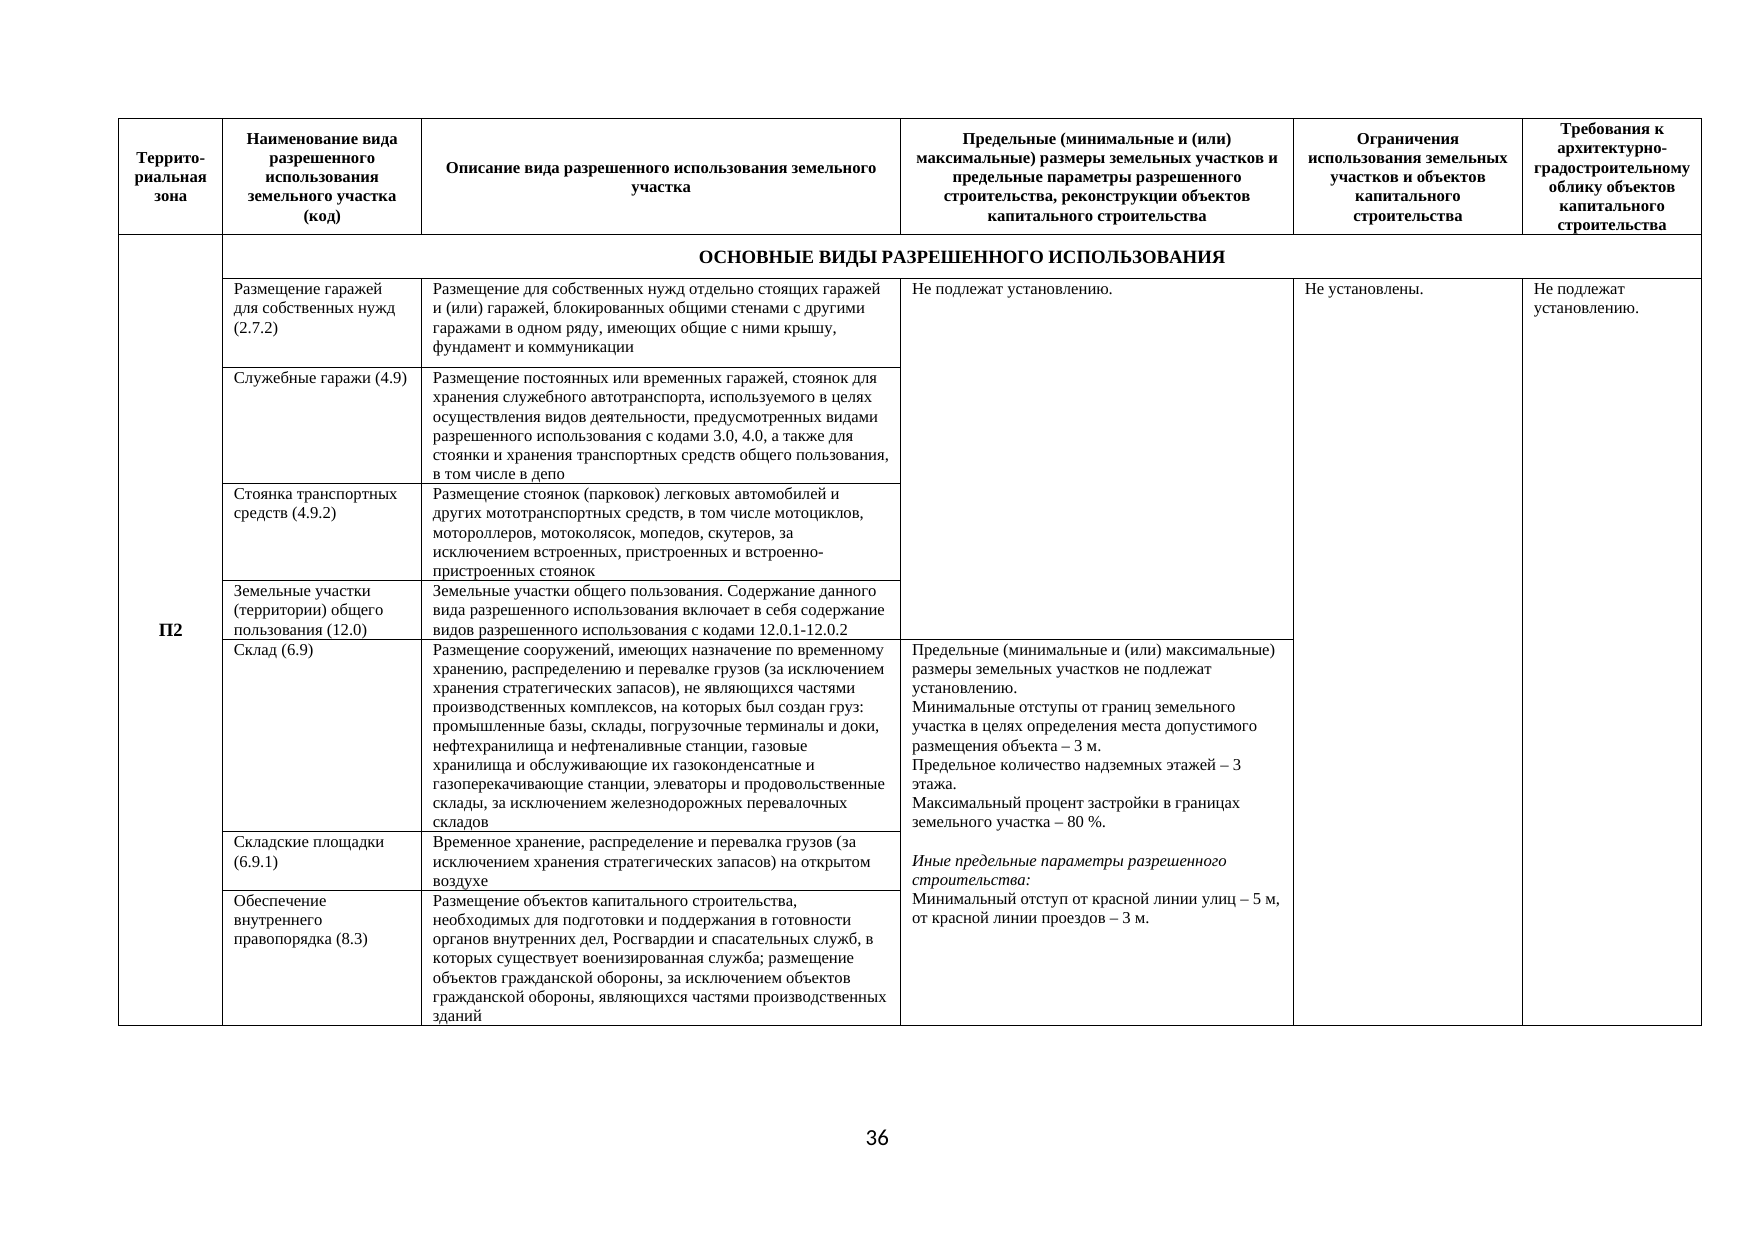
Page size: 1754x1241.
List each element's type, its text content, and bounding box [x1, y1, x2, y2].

table_cell Земельные участки (территории) общего пользования (12.0) [223, 581, 421, 638]
table_header Ограничения использования земельных участков и объектов капитального строительства [1294, 119, 1522, 234]
table_cell Не установлены. [1294, 279, 1522, 1025]
table_cell Не подлежат установлению. [901, 279, 1293, 638]
table_cell Размещение сооружений, имеющих назначение по временному хранению, распределению и перевалке грузов (за исключением хранения стратегических запасов), не являющихся частями производственных комплексов, на которых был создан груз: промышленные базы, склады, погрузочные терминалы и доки, нефтехранилища и нефтеналивные станции, газовые хранилища и обслуживающие их газоконденсатные и газоперекачивающие станции, элеваторы и продовольственные склады, за исключением железнодорожных перевалочных складов [422, 640, 900, 831]
table_cell Временное хранение, распределение и перевалка грузов (за исключением хранения стратегических запасов) на открытом воздухе [422, 832, 900, 890]
table_header Требования к архитектурно-градостроительному облику объектов капитального строительства [1523, 119, 1701, 234]
table_header Террито-риальная зона [119, 119, 222, 234]
table_cell Служебные гаражи (4.9) [223, 368, 421, 483]
table_cell Предельные (минимальные и (или) максимальные) размеры земельных участков не подлежат установлению. Минимальные отступы от границ земельного участка в целях определения места допустимого размещения объекта – 3 м. Предельное количество надземных этажей – 3 этажа. Максимальный процент застройки в границах земельного участка – 80 %. Иные предельные параметры разрешенного строительства: Минимальный отступ от красной линии улиц – 5 м, от красной линии проездов – 3 м. [901, 640, 1293, 1025]
table_cell Размещение постоянных или временных гаражей, стоянок для хранения служебного автотранспорта, используемого в целях осуществления видов деятельности, предусмотренных видами разрешенного использования с кодами 3.0, 4.0, а также для стоянки и хранения транспортных средств общего пользования, в том числе в депо [422, 368, 900, 483]
table_header Наименование вида разрешенного использования земельного участка (код) [223, 119, 421, 234]
table_cell Склад (6.9) [223, 640, 421, 831]
table_header Описание вида разрешенного использования земельного участка [422, 119, 900, 234]
table_cell Размещение стоянок (парковок) легковых автомобилей и других мототранспортных средств, в том числе мотоциклов, мотороллеров, мотоколясок, мопедов, скутеров, за исключением встроенных, пристроенных и встроенно-пристроенных стоянок [422, 484, 900, 580]
table_cell Не подлежат установлению. [1523, 279, 1701, 1025]
table_cell Стоянка транспортных средств (4.9.2) [223, 484, 421, 580]
table_cell Земельные участки общего пользования. Содержание данного вида разрешенного использования включает в себя содержание видов разрешенного использования с кодами 12.0.1-12.0.2 [422, 581, 900, 638]
table_cell Складские площадки (6.9.1) [223, 832, 421, 890]
table_cell ОСНОВНЫЕ ВИДЫ РАЗРЕШЕННОГО ИСПОЛЬЗОВАНИЯ [223, 235, 1701, 278]
table_cell Обеспечение внутреннего правопорядка (8.3) [223, 891, 421, 1025]
table_cell Размещение для собственных нужд отдельно стоящих гаражей и (или) гаражей, блокированных общими стенами с другими гаражами в одном ряду, имеющих общие с ними крышу, фундамент и коммуникации [422, 279, 900, 367]
table_cell Размещение гаражей для собственных нужд (2.7.2) [223, 279, 421, 367]
table_cell Размещение объектов капитального строительства, необходимых для подготовки и поддержания в готовности органов внутренних дел, Росгвардии и спасательных служб, в которых существует военизированная служба; размещение объектов гражданской обороны, за исключением объектов гражданской обороны, являющихся частями производственных зданий [422, 891, 900, 1025]
table_cell П2 [119, 235, 222, 1025]
table_header Предельные (минимальные и (или) максимальные) размеры земельных участков и предельные параметры разрешенного строительства, реконструкции объектов капитального строительства [901, 119, 1293, 234]
